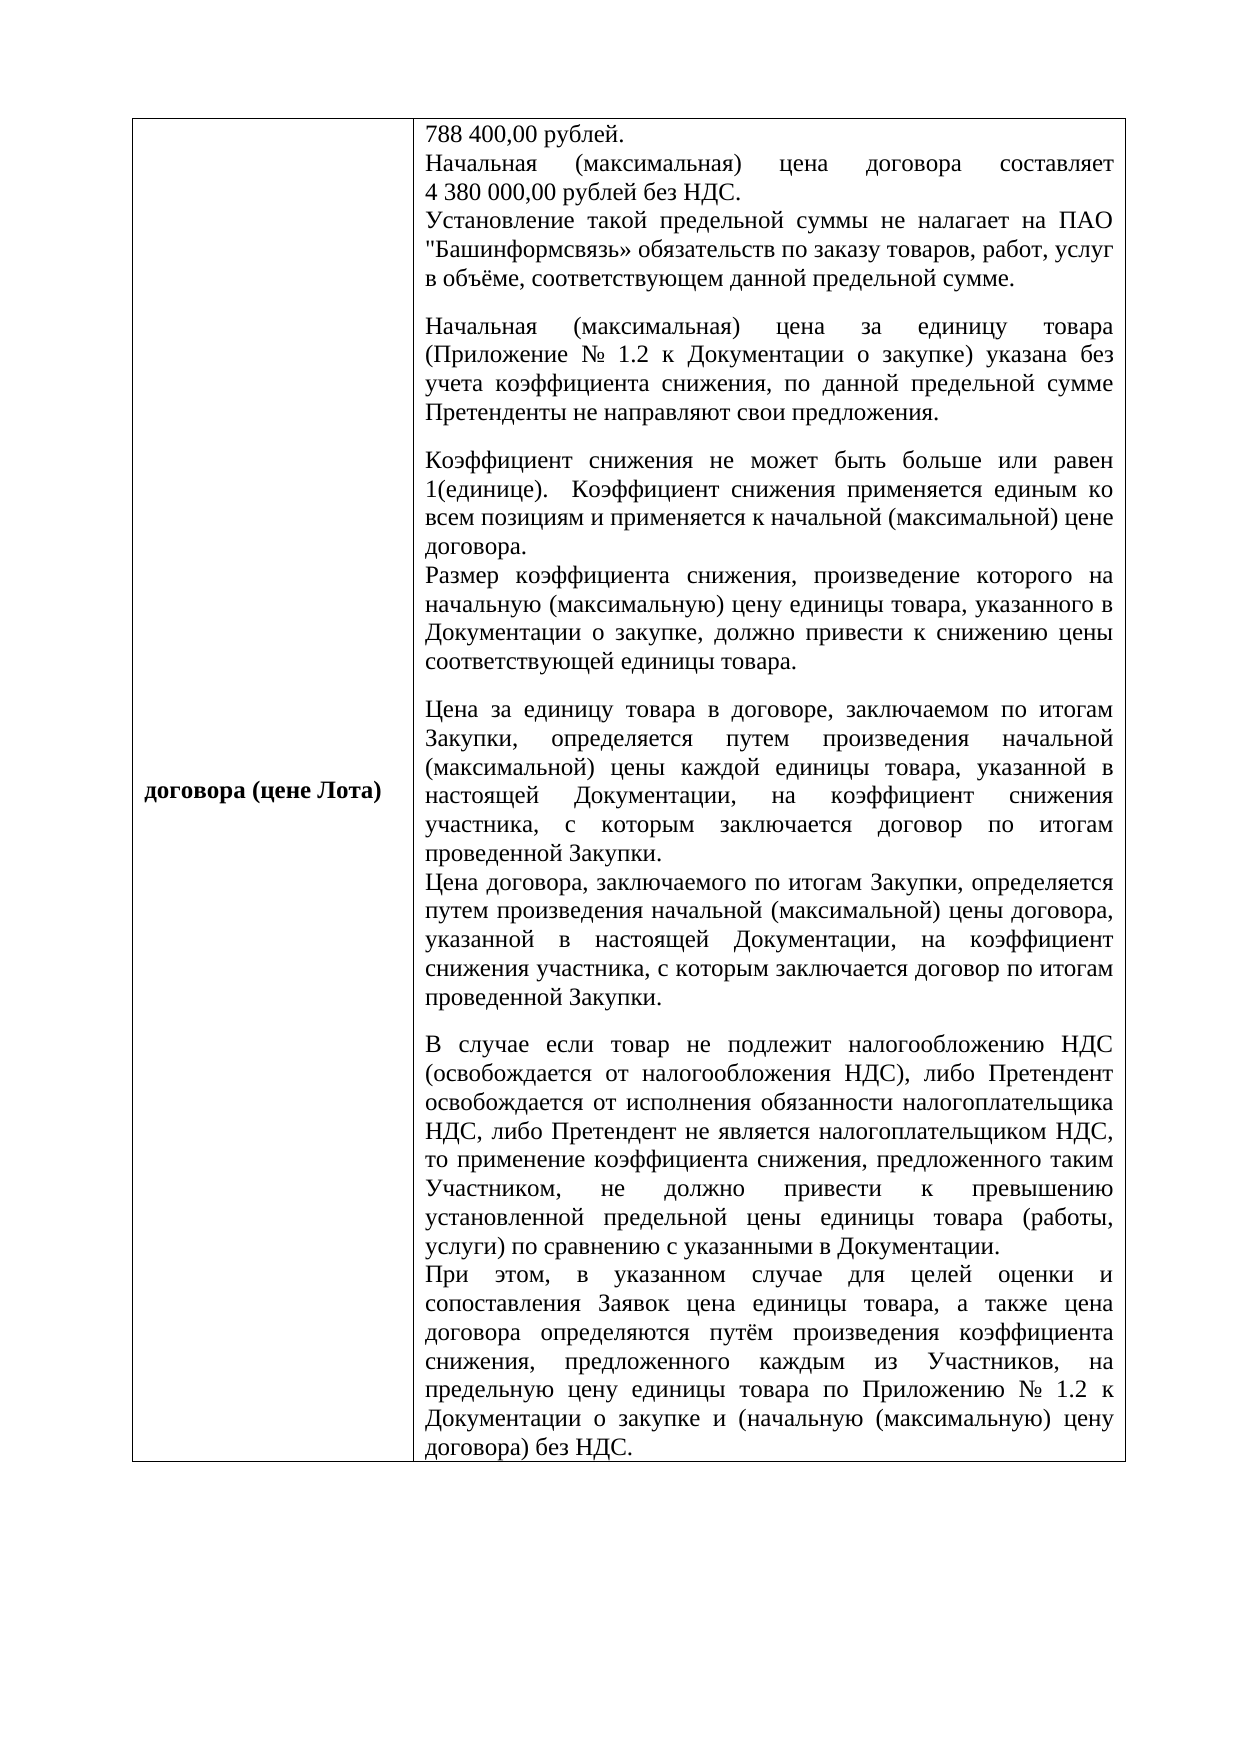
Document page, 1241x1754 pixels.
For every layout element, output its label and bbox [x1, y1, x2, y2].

table_cell [133, 119, 413, 1461]
table_cell [414, 119, 1125, 1461]
